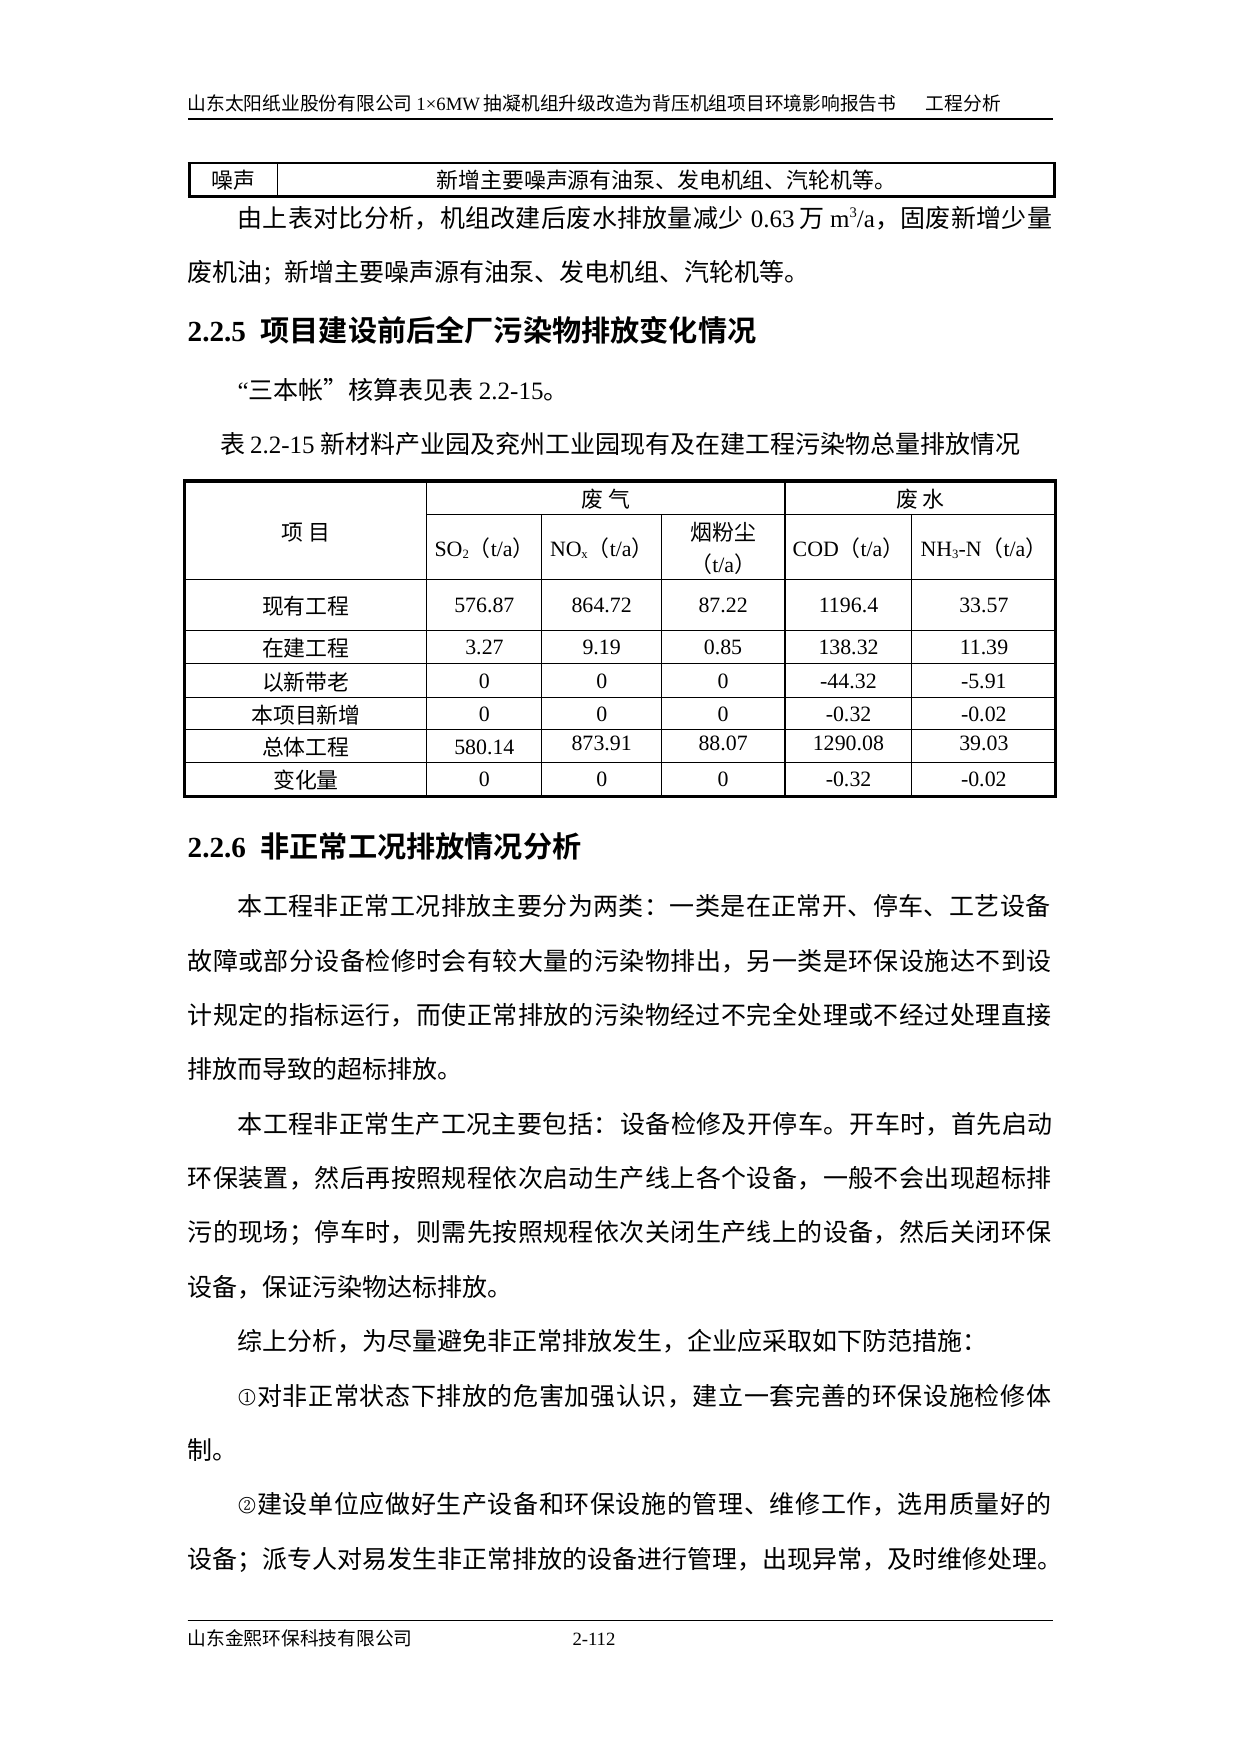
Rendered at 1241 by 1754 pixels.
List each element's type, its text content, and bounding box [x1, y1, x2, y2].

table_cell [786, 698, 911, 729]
text ①对非正常状态下排放的危害加强认识，建立一套完善的环保设施检修体制。 [187, 1376, 1053, 1467]
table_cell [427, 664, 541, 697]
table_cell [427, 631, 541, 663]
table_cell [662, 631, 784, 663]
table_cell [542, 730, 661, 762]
title 2.2.6 非正常工况排放情况分析 [187, 823, 1053, 865]
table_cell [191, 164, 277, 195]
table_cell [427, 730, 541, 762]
text 综上分析，为尽量避免非正常排放发生，企业应采取如下防范措施： [187, 1322, 1053, 1358]
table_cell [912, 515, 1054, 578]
text 本工程非正常工况排放主要分为两类：一类是在正常开、停车、工艺设备故障或部分设备检修时会有较大量的污染物排出，另一类是环保设施达不到设计规定的指标运行，而使正常排放的污染物经过不完全处理或不经过处理直接排放而导致的超标排放。 [187, 887, 1053, 1086]
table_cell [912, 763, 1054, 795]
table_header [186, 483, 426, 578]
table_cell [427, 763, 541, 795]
title 2.2.5 项目建设前后全厂污染物排放变化情况 [187, 307, 1053, 349]
text 表2.2-15 新材料产业园及兖州工业园现有及在建工程污染物总量排放情况 [187, 425, 1053, 461]
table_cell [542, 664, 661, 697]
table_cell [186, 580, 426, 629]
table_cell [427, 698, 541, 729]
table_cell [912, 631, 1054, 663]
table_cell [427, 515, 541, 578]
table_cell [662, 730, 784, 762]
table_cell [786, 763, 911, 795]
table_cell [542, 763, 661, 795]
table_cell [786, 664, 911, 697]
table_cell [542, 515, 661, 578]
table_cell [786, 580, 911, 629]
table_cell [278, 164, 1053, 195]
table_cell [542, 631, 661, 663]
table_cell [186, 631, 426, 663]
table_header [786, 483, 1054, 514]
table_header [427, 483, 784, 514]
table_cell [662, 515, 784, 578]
text 本工程非正常生产工况主要包括：设备检修及开停车。开车时，首先启动环保装置，然后再按照规程依次启动生产线上各个设备，一般不会出现超标排污的现场；停车时，则需先按照规程依次关闭生产线上的设备，然后关闭环保设备，保证污染物达标排放。 [187, 1104, 1053, 1303]
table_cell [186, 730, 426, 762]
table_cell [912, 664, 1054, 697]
text “三本帐”核算表见表2.2-15。 [187, 371, 1053, 407]
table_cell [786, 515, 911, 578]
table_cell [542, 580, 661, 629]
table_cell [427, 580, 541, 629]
text 由上表对比分析，机组改建后废水排放量减少0.63万m3/a，固废新增少量废机油；新增主要噪声源有油泵、发电机组、汽轮机等。 [187, 198, 1053, 289]
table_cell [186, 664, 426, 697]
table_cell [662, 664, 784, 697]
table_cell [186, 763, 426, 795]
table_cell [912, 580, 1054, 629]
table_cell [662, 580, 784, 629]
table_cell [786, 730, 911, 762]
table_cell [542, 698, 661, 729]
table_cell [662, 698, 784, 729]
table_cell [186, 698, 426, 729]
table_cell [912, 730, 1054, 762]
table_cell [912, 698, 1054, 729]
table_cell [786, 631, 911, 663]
text ②建设单位应做好生产设备和环保设施的管理、维修工作，选用质量好的设备；派专人对易发生非正常排放的设备进行管理，出现异常，及时维修处理。 [187, 1485, 1053, 1575]
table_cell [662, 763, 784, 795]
